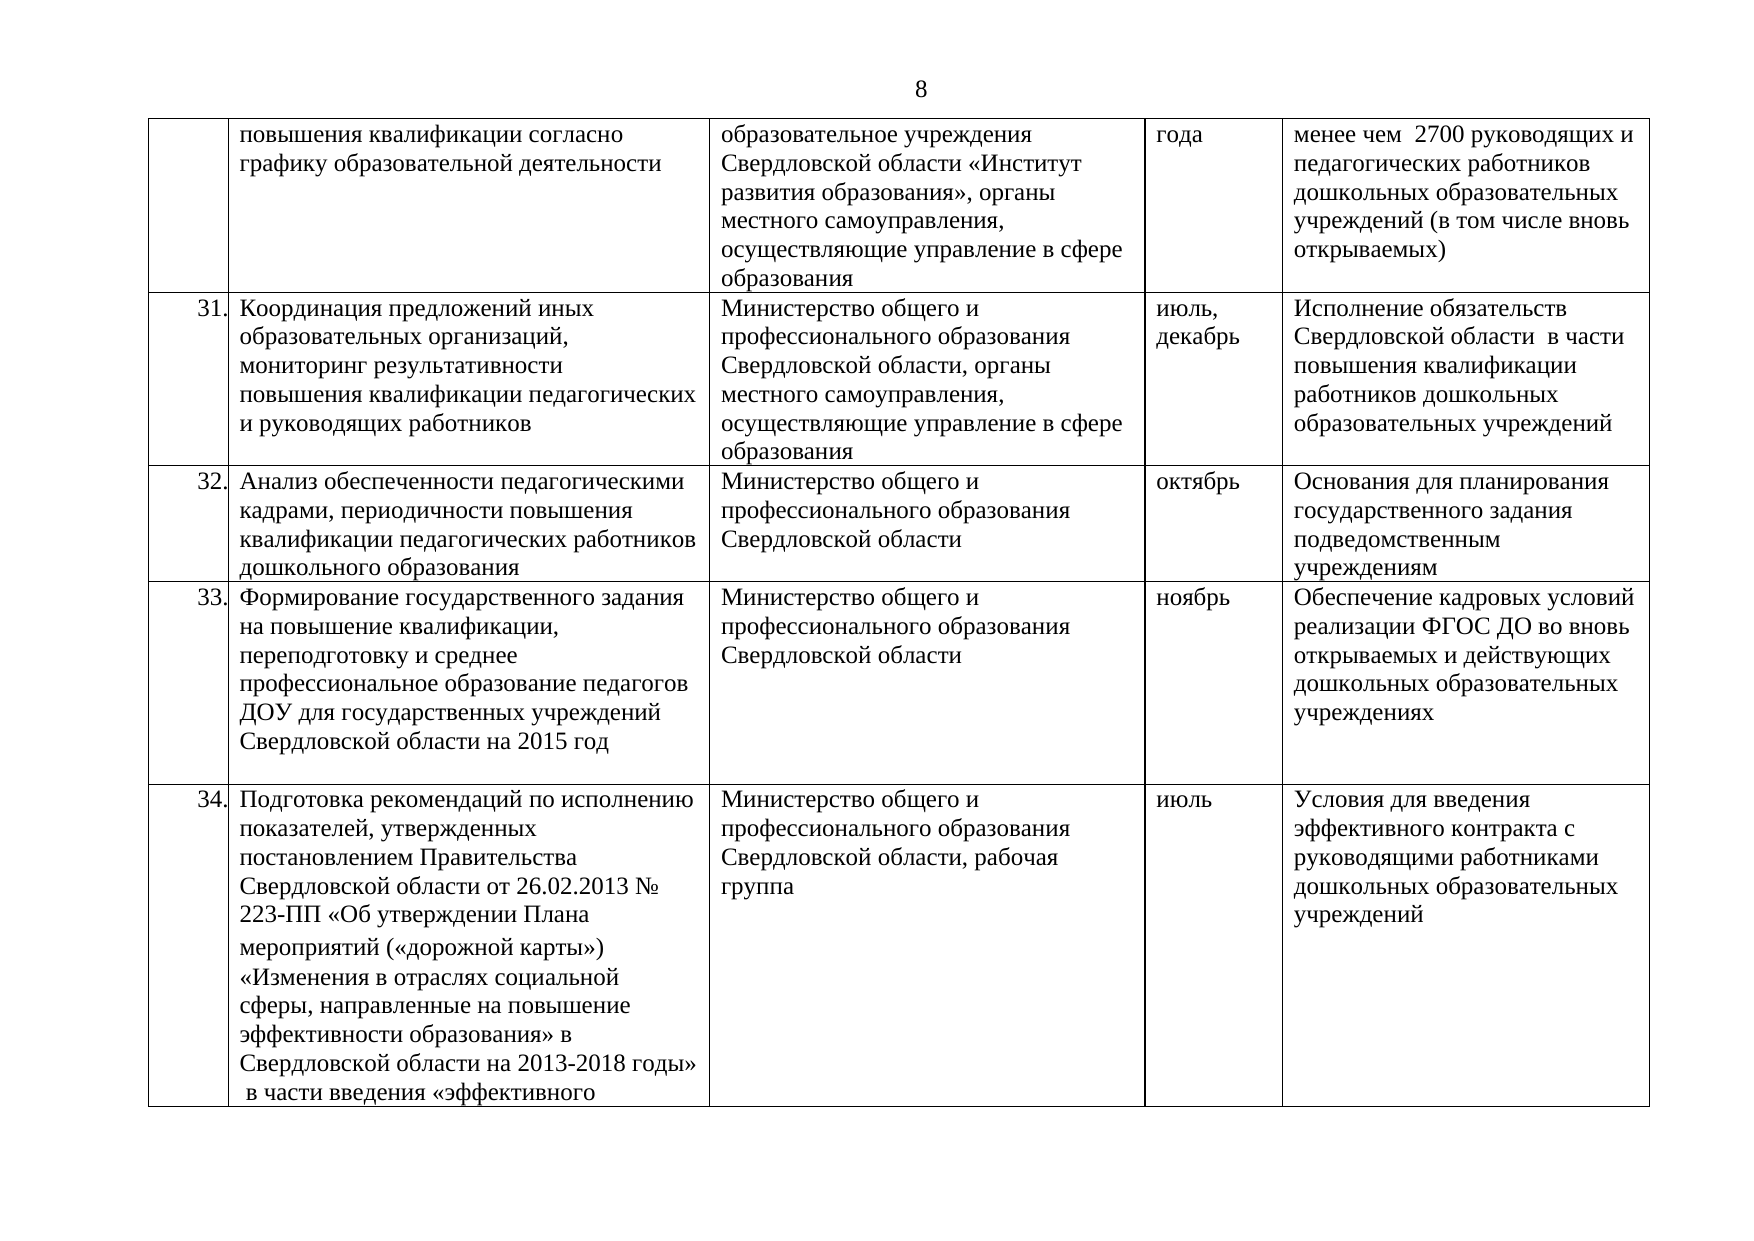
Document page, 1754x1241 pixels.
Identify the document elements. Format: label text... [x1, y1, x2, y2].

table_cell [149, 466, 228, 581]
table_cell Координация предложений иных образовательных организаций, мониторинг результативности повышения квалификации педагогических и руководящих работников [229, 293, 709, 465]
table_cell Формирование государственного задания на повышение квалификации, переподготовку и среднее профессиональное образование педагогов ДОУ для государственных учреждений Свердловской области на 2015 год [229, 582, 709, 783]
table_cell Министерство общего и профессионального образования Свердловской области [710, 466, 1144, 581]
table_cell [710, 119, 1144, 292]
table_cell в течение года [1146, 119, 1282, 292]
table_cell июль, декабрь [1146, 293, 1282, 465]
table_cell [149, 785, 228, 1106]
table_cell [1283, 119, 1649, 292]
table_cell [710, 785, 1144, 1106]
table_cell июль [1146, 785, 1282, 1106]
table_cell Исполнение обязательств Свердловской области в части повышения квалификации работников дошкольных образовательных учреждений [1283, 293, 1649, 465]
table_cell Анализ обеспеченности педагогическими кадрами, периодичности повышения квалификации педагогических работников дошкольного образования [229, 466, 709, 581]
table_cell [229, 119, 709, 292]
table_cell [229, 785, 709, 1106]
table_cell Основания для планирования государственного задания подведомственным учреждениям [1283, 466, 1649, 581]
table_cell Министерство общего и профессионального образования Свердловской области, органы местного самоуправления, осуществляющие управление в сфере образования [710, 293, 1144, 465]
table_cell [149, 293, 228, 465]
table_cell Обеспечение кадровых условий реализации ФГОС ДО во вновь открываемых и действующих дошкольных образовательных учреждениях [1283, 582, 1649, 783]
table_cell Министерство общего и профессионального образования Свердловской области [710, 582, 1144, 783]
table_cell [149, 582, 228, 783]
table_cell октябрь [1146, 466, 1282, 581]
table_cell ноябрь [1146, 582, 1282, 783]
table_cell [1283, 785, 1649, 1106]
table_cell [149, 119, 228, 292]
